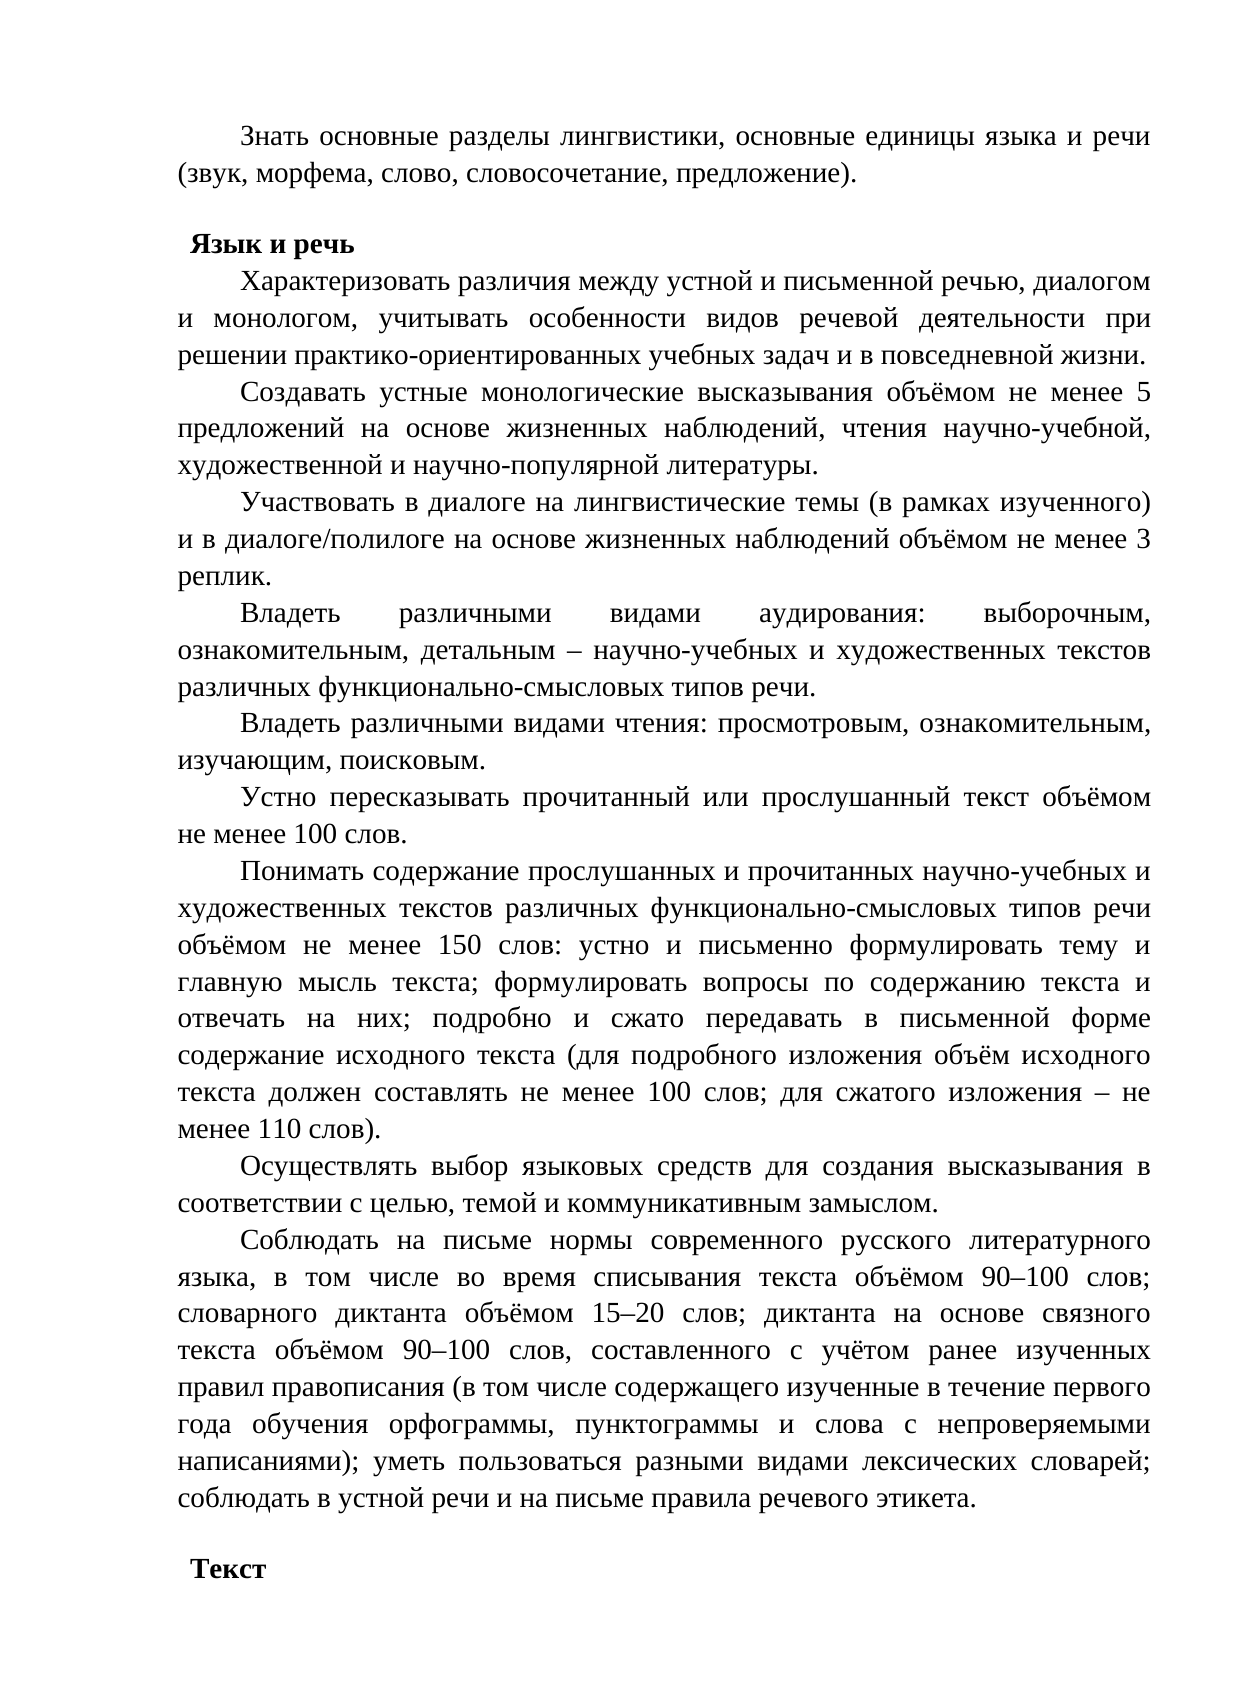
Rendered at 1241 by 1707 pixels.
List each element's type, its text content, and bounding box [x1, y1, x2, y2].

text Владеть различными видами аудирования: выборочным, ознакомительным, детальным – научно-учебных и художественных текстов различных функционально-смысловых типов речи. [177, 595, 1152, 702]
text Осуществлять выбор языковых средств для создания высказывания в соответствии с целью, темой и коммуникативным замыслом. [177, 1148, 1152, 1218]
text Участвовать в диалоге на лингвистические темы (в рамках изученного) и в диалоге/полилоге на основе жизненных наблюдений объёмом не менее 3 реплик. [177, 484, 1152, 592]
text Знать основные разделы лингвистики, основные единицы языка и речи (звук, морфема, слово, словосочетание, предложение). [177, 118, 1152, 188]
text Соблюдать на письме нормы современного русского литературного языка, в том числе во время списывания текста объёмом 90–100 слов; словарного диктанта объёмом 15–20 слов; диктанта на основе связного текста объёмом 90–100 слов, составленного с учётом ранее изученных правил правописания (в том числе содержащего изученные в течение первого года обучения орфограммы, пунктограммы и слова с непроверяемыми написаниями); уметь пользоваться разными видами лексических словарей; соблюдать в устной речи и на письме правила речевого этикета. [177, 1222, 1152, 1513]
text Устно пересказывать прочитанный или прослушанный текст объёмом не менее 100 слов. [177, 779, 1152, 850]
text Владеть различными видами чтения: просмотровым, ознакомительным, изучающим, поисковым. [177, 706, 1152, 776]
text Создавать устные монологические высказывания объёмом не менее 5 предложений на основе жизненных наблюдений, чтения научно-учебной, художественной и научно-популярной литературы. [177, 374, 1152, 481]
text Понимать содержание прослушанных и прочитанных научно-учебных и художественных текстов различных функционально-смысловых типов речи объёмом не менее 150 слов: устно и письменно формулировать тему и главную мысль текста; формулировать вопросы по содержанию текста и отвечать на них; подробно и сжато передавать в письменной форме содержание исходного текста (для подробного изложения объём исходного текста должен составлять не менее 100 слов; для сжатого изложения – не менее 110 слов). [177, 853, 1152, 1145]
text Язык и речь [190, 226, 1152, 260]
text Характеризовать различия между устной и письменной речью, диалогом и монологом, учитывать особенности видов речевой деятельности при решении практико-ориентированных учебных задач и в повседневной жизни. [177, 263, 1152, 370]
text Текст [190, 1551, 1152, 1585]
